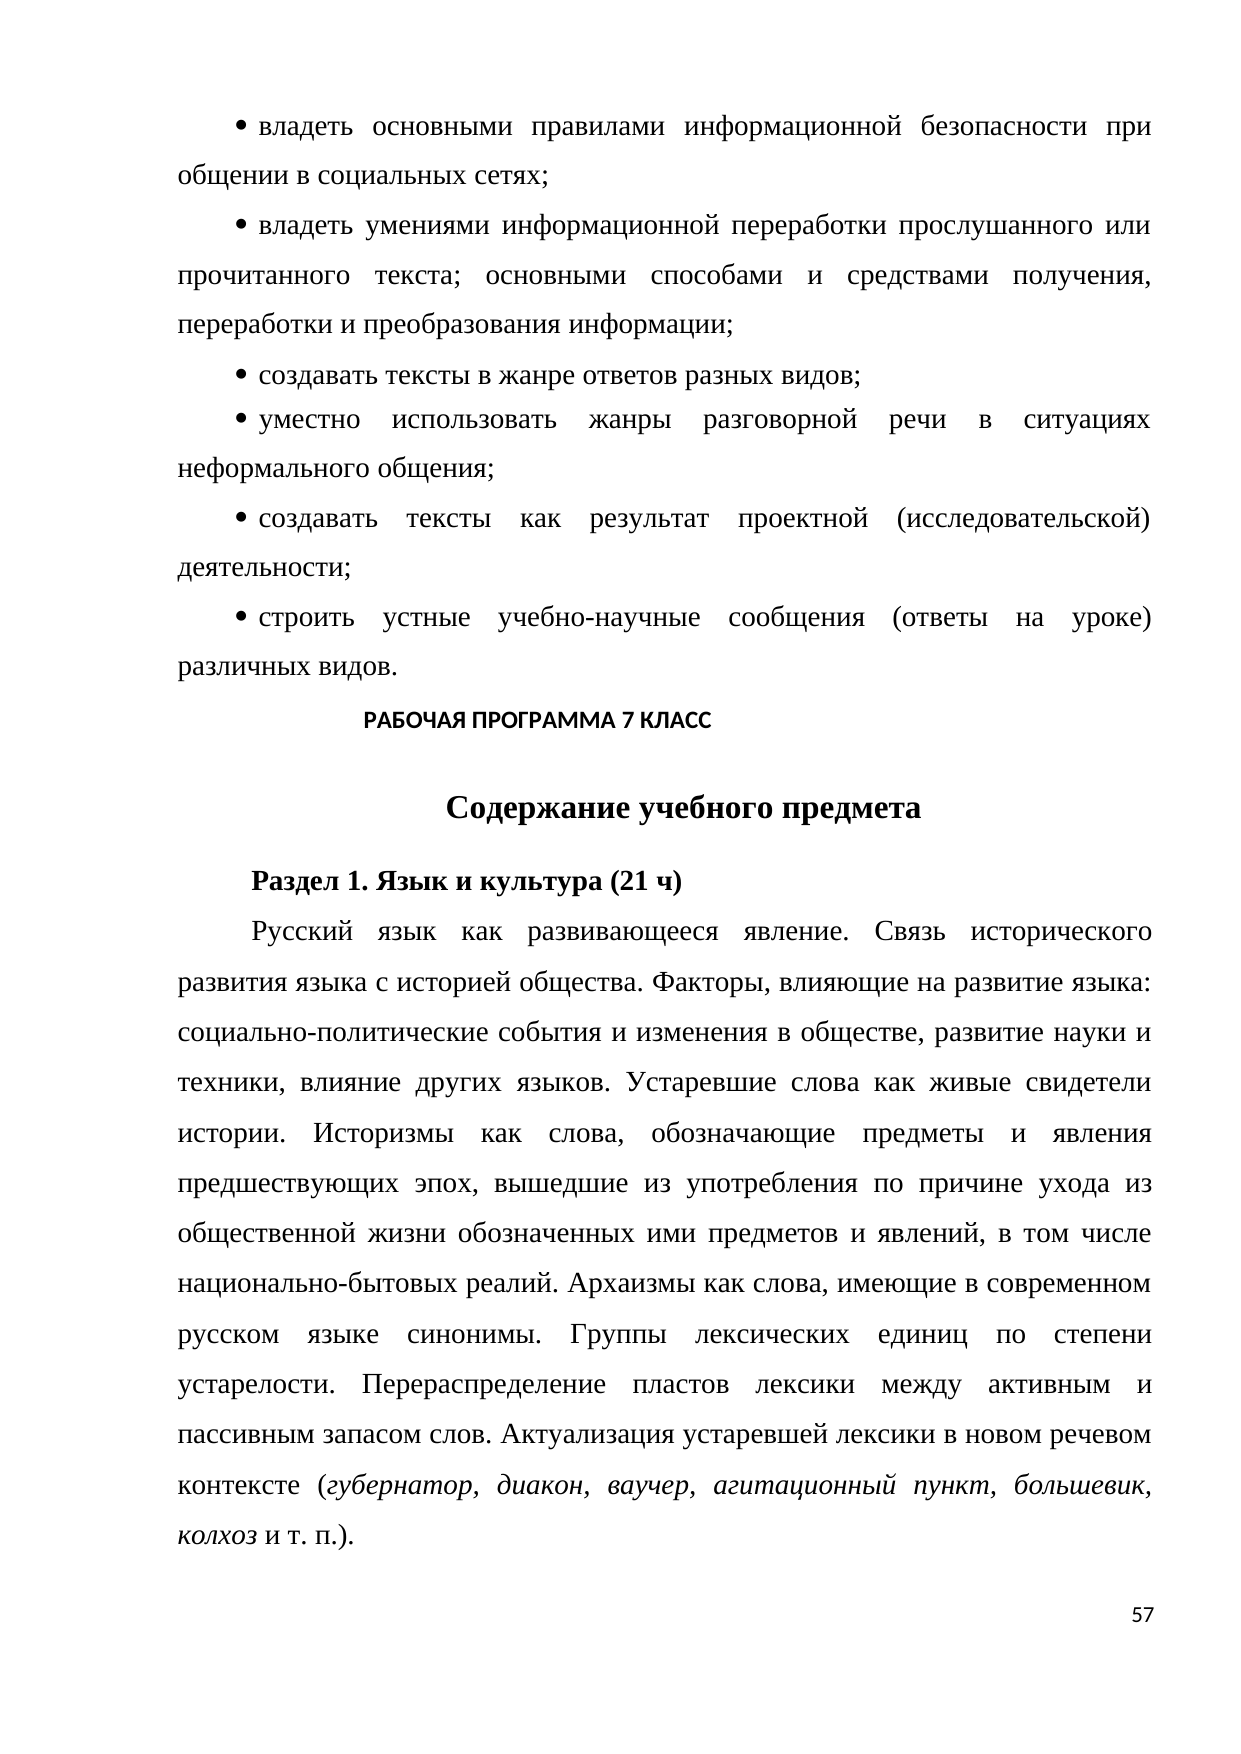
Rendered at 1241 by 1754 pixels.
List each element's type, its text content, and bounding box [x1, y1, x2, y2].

list уместно использовать жанры разговорной речи в ситуациях неформального общения; [177, 401, 1152, 483]
list владеть основными правилами информационной безопасности при общении в социальных сетях; [177, 108, 1152, 191]
subtitle Раздел 1. Язык и культура (21 ч) [251, 863, 1176, 897]
list владеть умениями информационной переработки прослушанного или прочитанного текста; основными способами и средствами получения, переработки и преобразования информации; [177, 207, 1152, 340]
subtitle Содержание учебного предмета [445, 787, 1176, 825]
list строить устные учебно-научные сообщения (ответы на уроке) различных видов. [177, 599, 1152, 681]
text РАБОЧАЯ ПРОГРАММА 7 КЛАСС [363, 704, 835, 734]
list создавать тексты как результат проектной (исследовательской) деятельности; [177, 500, 1152, 582]
list создавать тексты в жанре ответов разных видов; [236, 356, 1176, 392]
text Русский язык как развивающееся явление. Связь исторического развития языка с историей общества. Факторы, влияющие на развитие языка: социально-политические события и изменения в обществе, развитие науки и техники, влияние других языков. Устаревшие слова как живые свидетели истории. Историзмы как слова, обозначающие предметы и явления предшествующих эпох, вышедшие из употребления по причине ухода из общественной жизни обозначенных ими предметов и явлений, в том числе национально-бытовых реалий. Архаизмы как слова, имеющие в современном русском языке синонимы. Группы лексических единиц по степени устарелости. Перераспределение пластов лексики между активным и пассивным запасом слов. Актуализация устаревшей лексики в новом речевом контексте (губернатор, диакон, ваучер, агитационный пункт, большевик, колхоз и т. п.). [177, 913, 1152, 1551]
